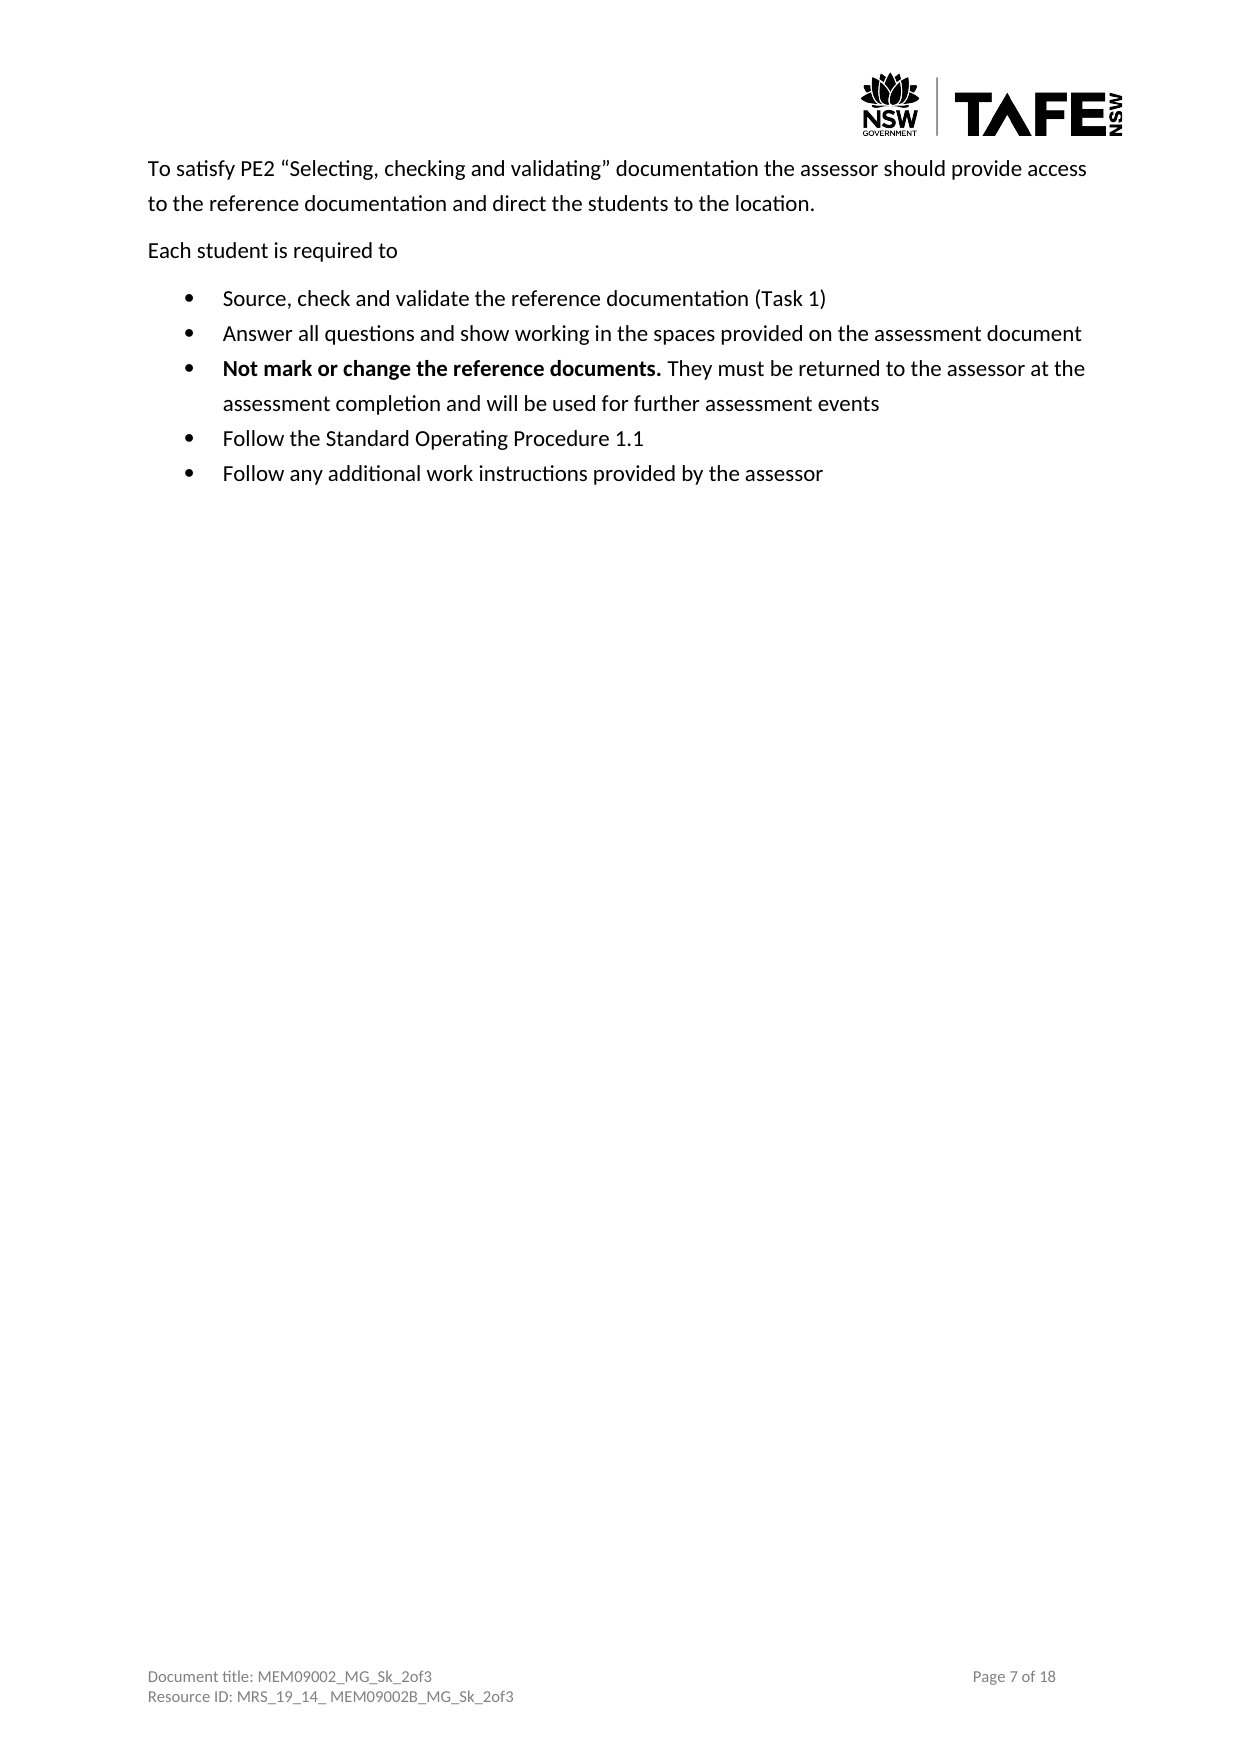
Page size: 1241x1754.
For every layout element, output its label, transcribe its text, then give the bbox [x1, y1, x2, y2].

list Not mark or change the reference documents. They must be returned to the assessor at the assessment completion and will be used for further assessment events [185, 354, 1092, 417]
list Follow the Standard Operating Procedure 1.1 [185, 424, 1092, 452]
text To satisfy PE2 “Selecting, checking and validating” documentation the assessor should provide access to the reference documentation and direct the students to the location. [148, 154, 1092, 217]
list Source, check and validate the reference documentation (Task 1) [185, 284, 1092, 312]
list Answer all questions and show working in the spaces provided on the assessment document [185, 319, 1092, 347]
text Each student is required to [148, 237, 1092, 264]
picture [861, 71, 1123, 137]
list Follow any additional work instructions provided by the assessor [185, 459, 1092, 487]
